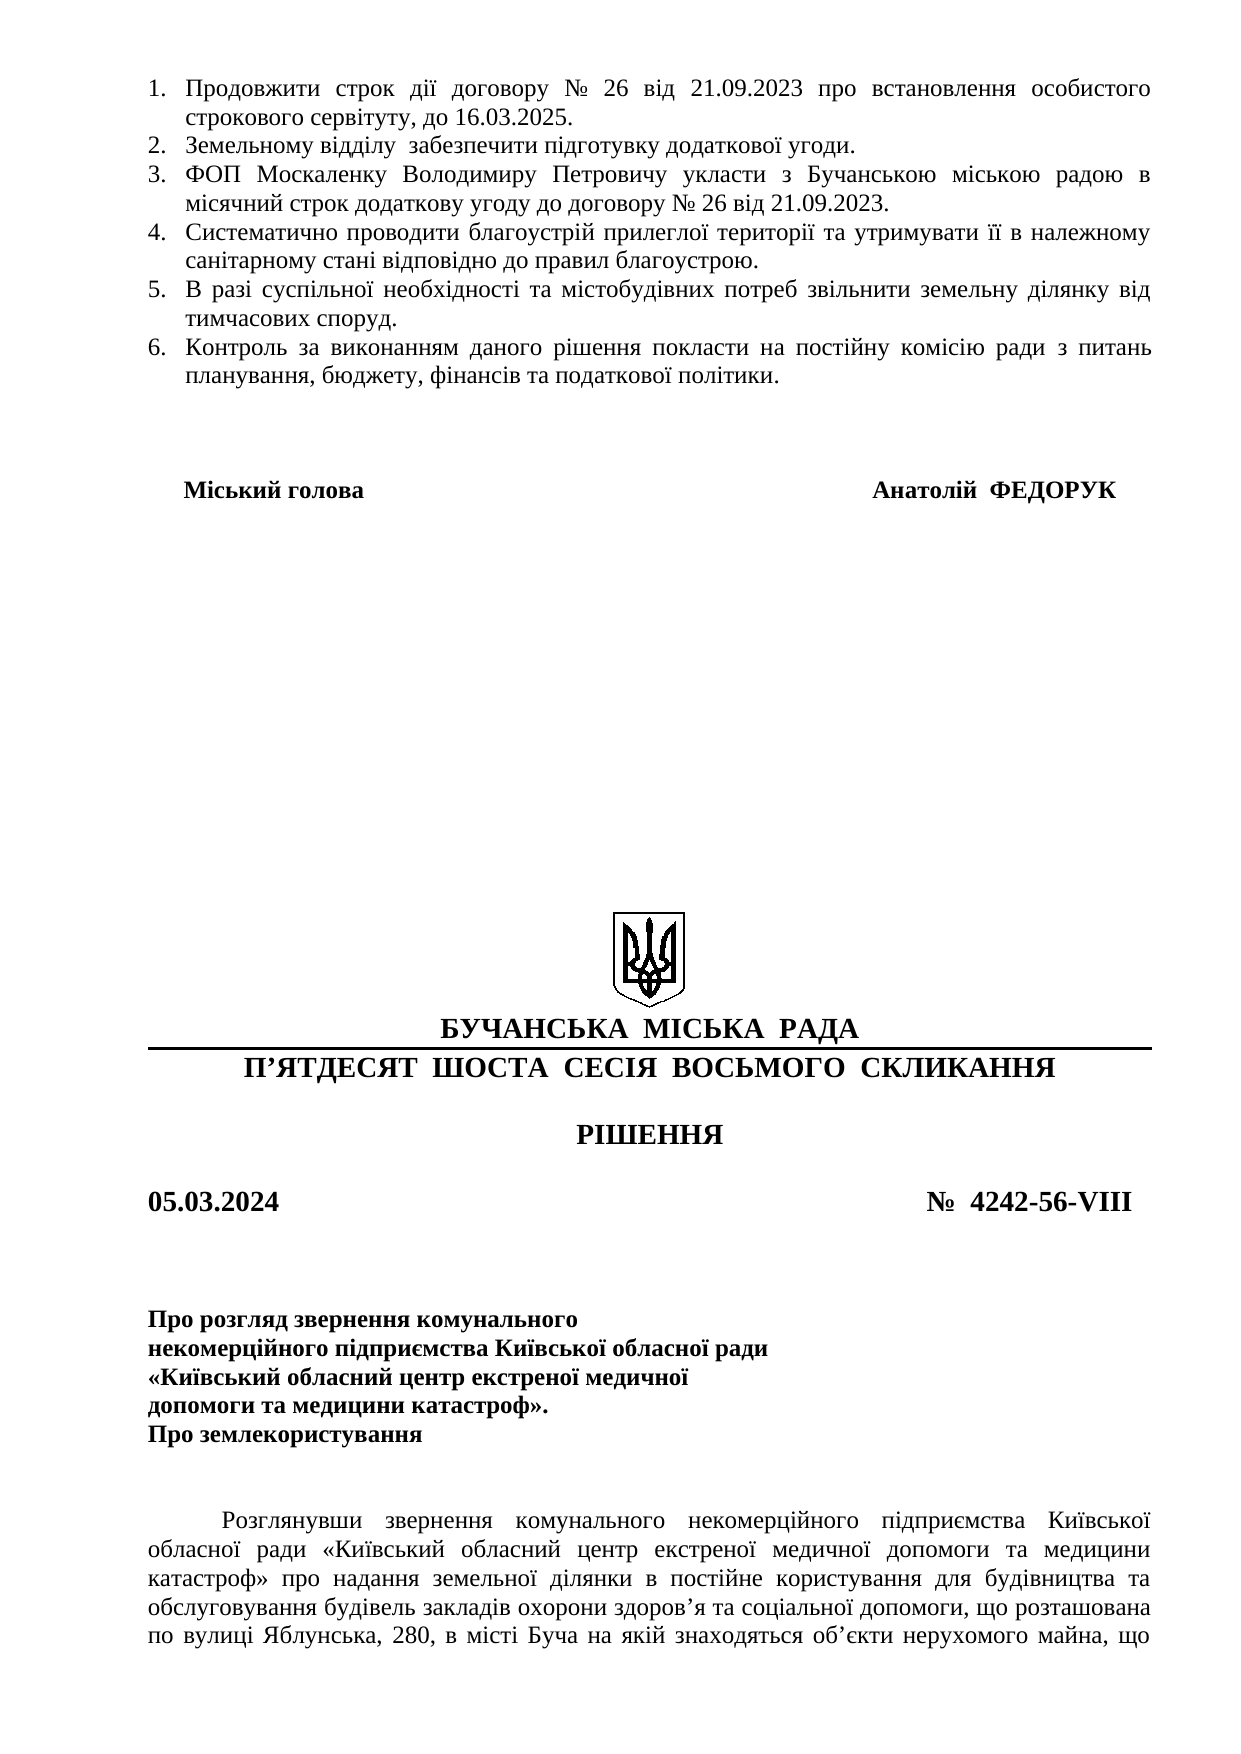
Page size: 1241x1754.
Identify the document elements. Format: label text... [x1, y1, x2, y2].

text П’ЯТДЕСЯТ ШОСТА СЕСІЯ ВОСЬМОГО СКЛИКАННЯ [148, 1050, 1152, 1084]
text некомерційного підприємства Київської обласної ради [148, 1333, 1152, 1362]
text РІШЕННЯ [148, 1117, 1152, 1151]
text Міський голова Анатолій ФЕДОРУК [148, 476, 1152, 504]
list Контроль за виконанням даного рішення покласти на постійну комісію ради з питань планування, бюджету, фінансів та податкової політики. [148, 332, 1152, 389]
text «Київський обласний центр екстреної медичної [148, 1362, 1152, 1391]
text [148, 1506, 1152, 1649]
list Земельному відділу забезпечити підготувку додаткової угоди. [148, 131, 1152, 159]
text Про розгляд звернення комунального [148, 1304, 1152, 1333]
text БУЧАНСЬКА МІСЬКА РАДА [148, 1012, 1152, 1047]
text Про землекористування [148, 1419, 1152, 1448]
list Продовжити строк дії договору № 26 від 21.09.2023 про встановлення особистого строкового сервітуту, до 16.03.2025. [148, 73, 1152, 131]
text 05.03.2024 № 4242-56-VIІІ [148, 1184, 1152, 1218]
list В разі суспільної необхідності та містобудівних потреб звільнити земельну ділянку від тимчасових споруд. [148, 274, 1152, 332]
list Систематично проводити благоустрій прилеглої території та утримувати її в належному санітарному стані відповідно до правил благоустрою. [148, 217, 1152, 274]
text допомоги та медицини катастроф». [148, 1391, 1152, 1419]
list ФОП Москаленку Володимиру Петровичу укласти з Бучанською міською радою в місячний строк додаткову угоду до договору № 26 від 21.09.2023. [148, 159, 1152, 217]
